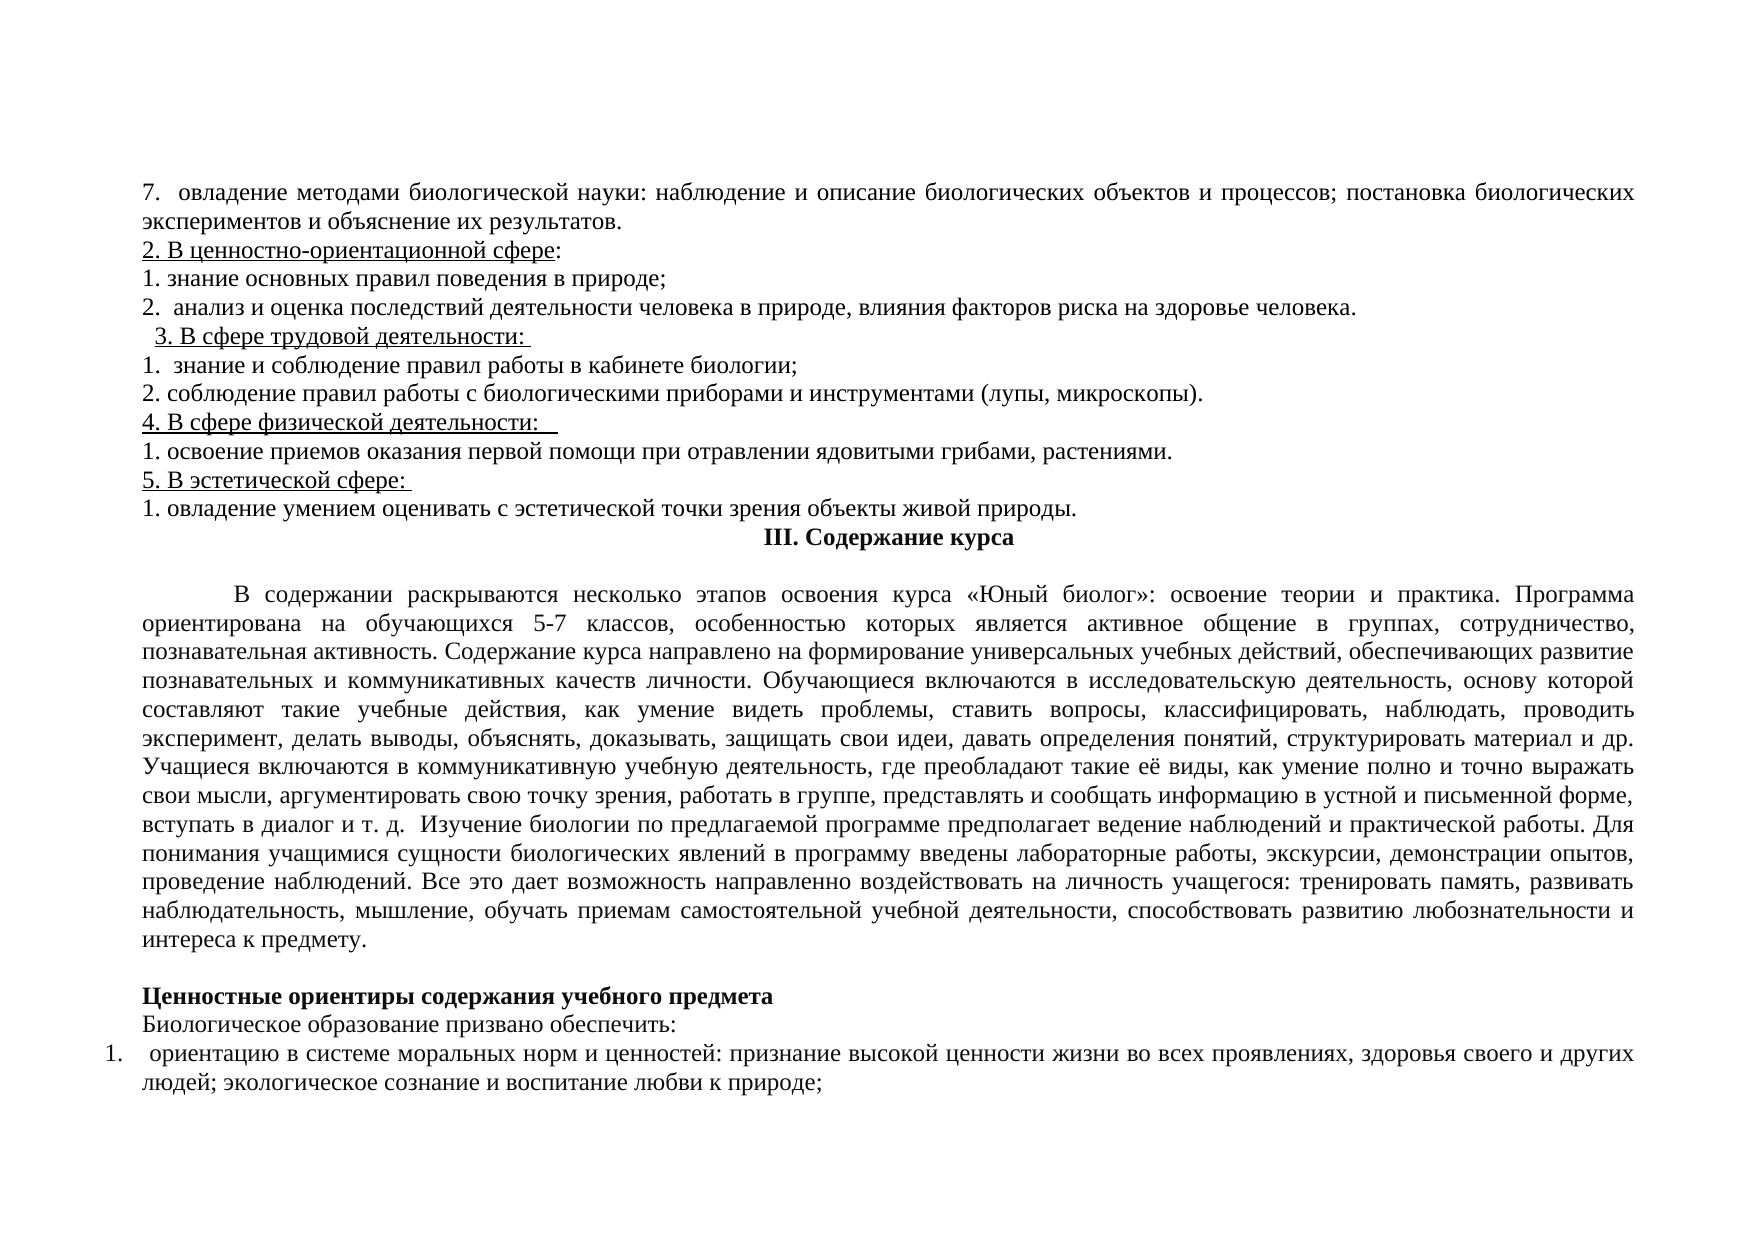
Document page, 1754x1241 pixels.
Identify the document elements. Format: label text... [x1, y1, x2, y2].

text 1. освоение приемов оказания первой помощи при отравлении ядовитыми грибами, растениями. [142, 436, 1636, 465]
text 1. знание основных правил поведения в природе; [142, 263, 1636, 292]
text Биологическое образование призвано обеспечить: [142, 1009, 1636, 1038]
text 2. анализ и оценка последствий деятельности человека в природе, влияния факторов риска на здоровье человека. [142, 292, 1636, 321]
text 2. соблюдение правил работы с биологическими приборами и инструментами (лупы, микроскопы). [142, 378, 1636, 407]
text 4. В сфере физической деятельности: [142, 407, 1636, 436]
text 5. В эстетической сфере: [142, 465, 1636, 493]
text Ценностные ориентиры содержания учебного предмета [142, 981, 1636, 1009]
text III. Содержание курса [142, 522, 1636, 551]
text 2. В ценностно-ориентационной сфере: [142, 235, 1636, 263]
list ориентацию в системе моральных норм и ценностей: признание высокой ценности жизни во всех проявлениях, здоровья своего и других людей; экологическое сознание и воспитание любви к природе; [104, 1038, 1636, 1096]
text 1. овладение умением оценивать с эстетической точки зрения объекты живой природы. [142, 493, 1636, 522]
text 7. овладение методами биологической науки: наблюдение и описание биологических объектов и процессов; постановка биологических экспериментов и объяснение их результатов. [142, 177, 1636, 235]
text 3. В сфере трудовой деятельности: [142, 321, 1636, 350]
text 1. знание и соблюдение правил работы в кабинете биологии; [142, 350, 1636, 378]
text В содержании раскрываются несколько этапов освоения курса «Юный биолог»: освоение теории и практика. Программа ориентирована на обучающихся 5-7 классов, особенностью которых является активное общение в группах, сотрудничество, познавательная активность. Содержание курса направлено на формирование универсальных учебных действий, обеспечивающих развитие познавательных и коммуникативных качеств личности. Обучающиеся включаются в исследовательскую деятельность, основу которой составляют такие учебные действия, как умение видеть проблемы, ставить вопросы, классифицировать, наблюдать, проводить эксперимент, делать выводы, объяснять, доказывать, защищать свои идеи, давать определения понятий, структурировать материал и др. Учащиеся включаются в коммуникативную учебную деятельность, где преобладают такие её виды, как умение полно и точно выражать свои мысли, аргументировать свою точку зрения, работать в группе, представлять и сообщать информацию в устной и письменной форме, вступать в диалог и т. д. Изучение биологии по предлагаемой программе предполагает ведение наблюдений и практической работы. Для понимания учащимися сущности биологических явлений в программу введены лабораторные работы, экскурсии, демонстрации опытов, проведение наблюдений. Все это дает возможность направленно воздействовать на личность учащегося: тренировать память, развивать наблюдательность, мышление, обучать приемам самостоятельной учебной деятельности, способствовать развитию любознательности и интереса к предмету. [142, 579, 1636, 953]
